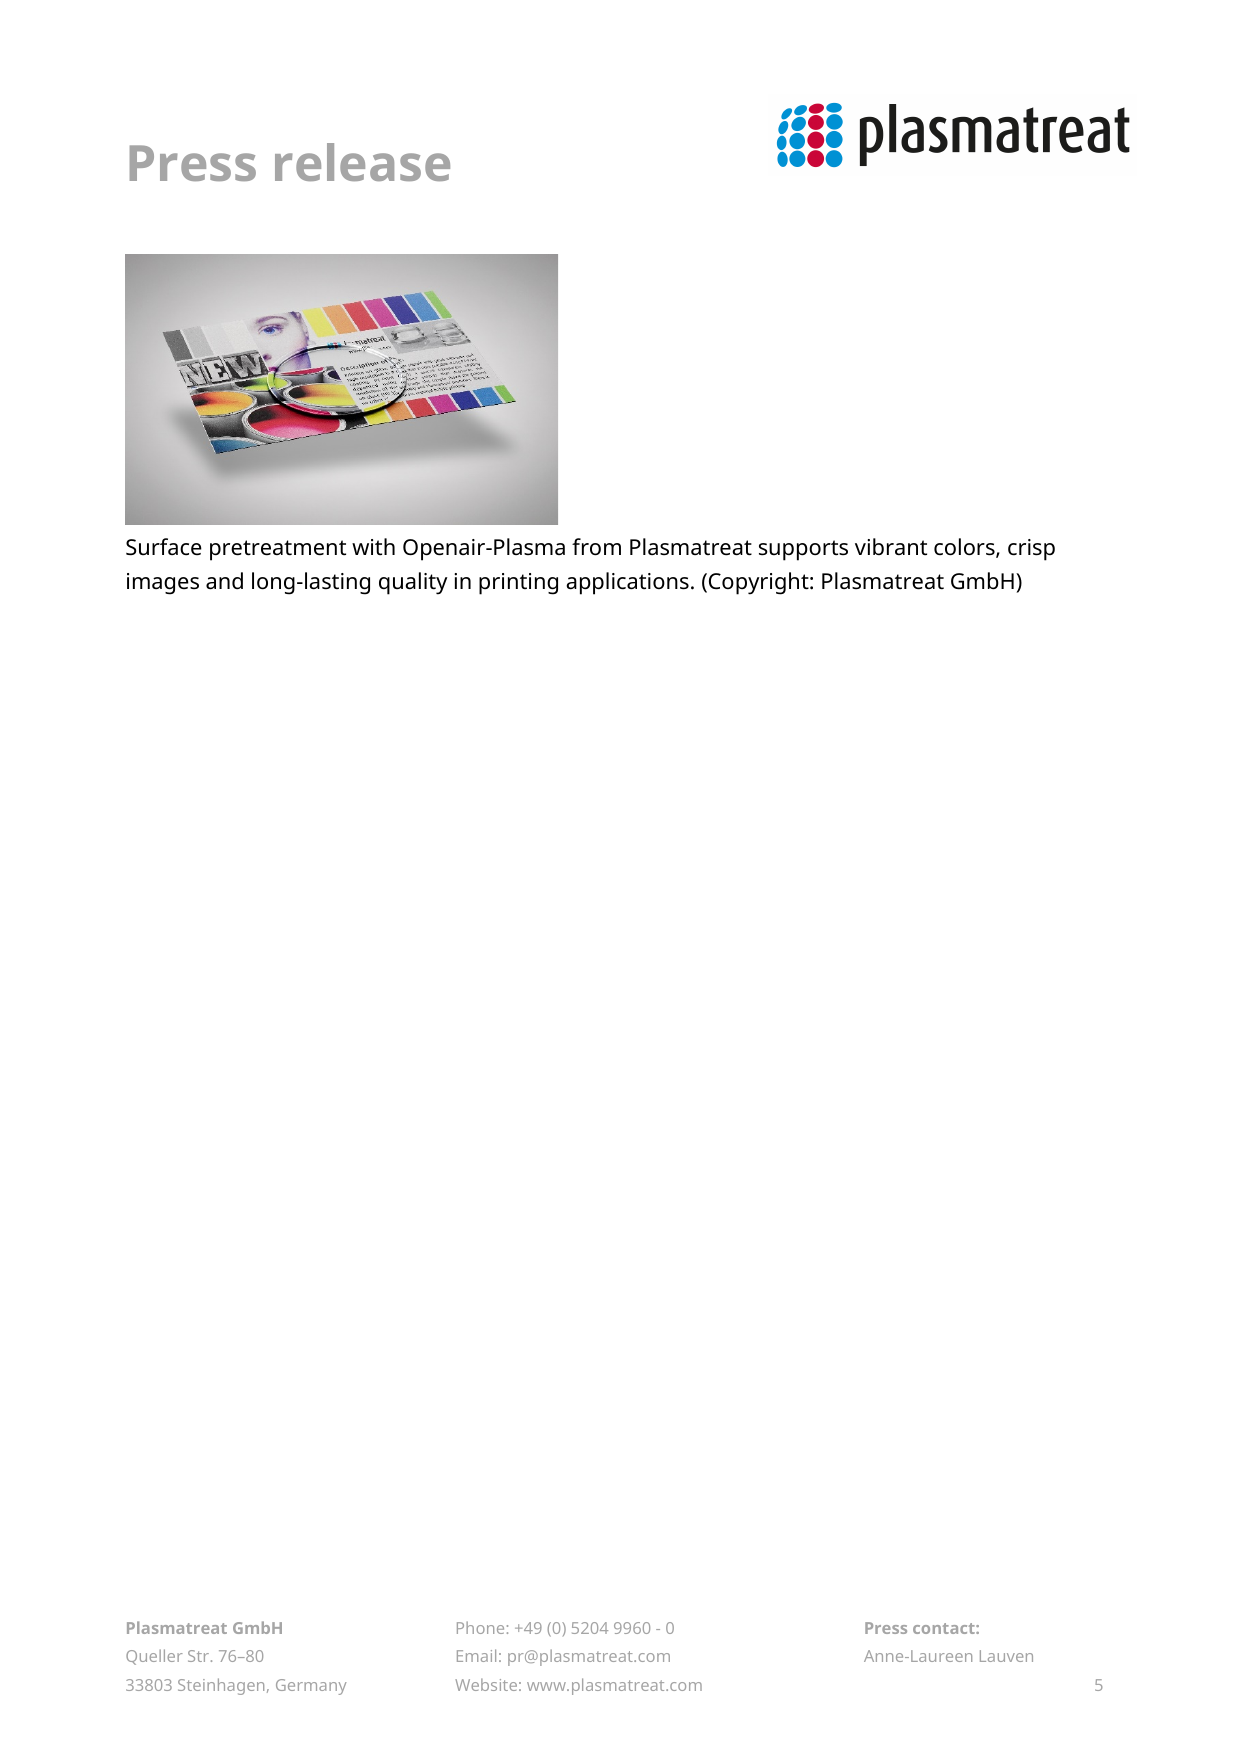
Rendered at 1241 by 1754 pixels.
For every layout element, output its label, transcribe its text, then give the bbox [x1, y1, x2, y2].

text Surface pretreatment with Openair-Plasma from Plasmatreat supports vibrant colors, crisp images and long-lasting quality in printing applications. (Copyright: Plasmatreat GmbH)(ca. 7.000 Zeichen inkl. Leerzeichen) [125, 532, 1122, 596]
picture [125, 254, 559, 525]
picture [768, 94, 1138, 176]
